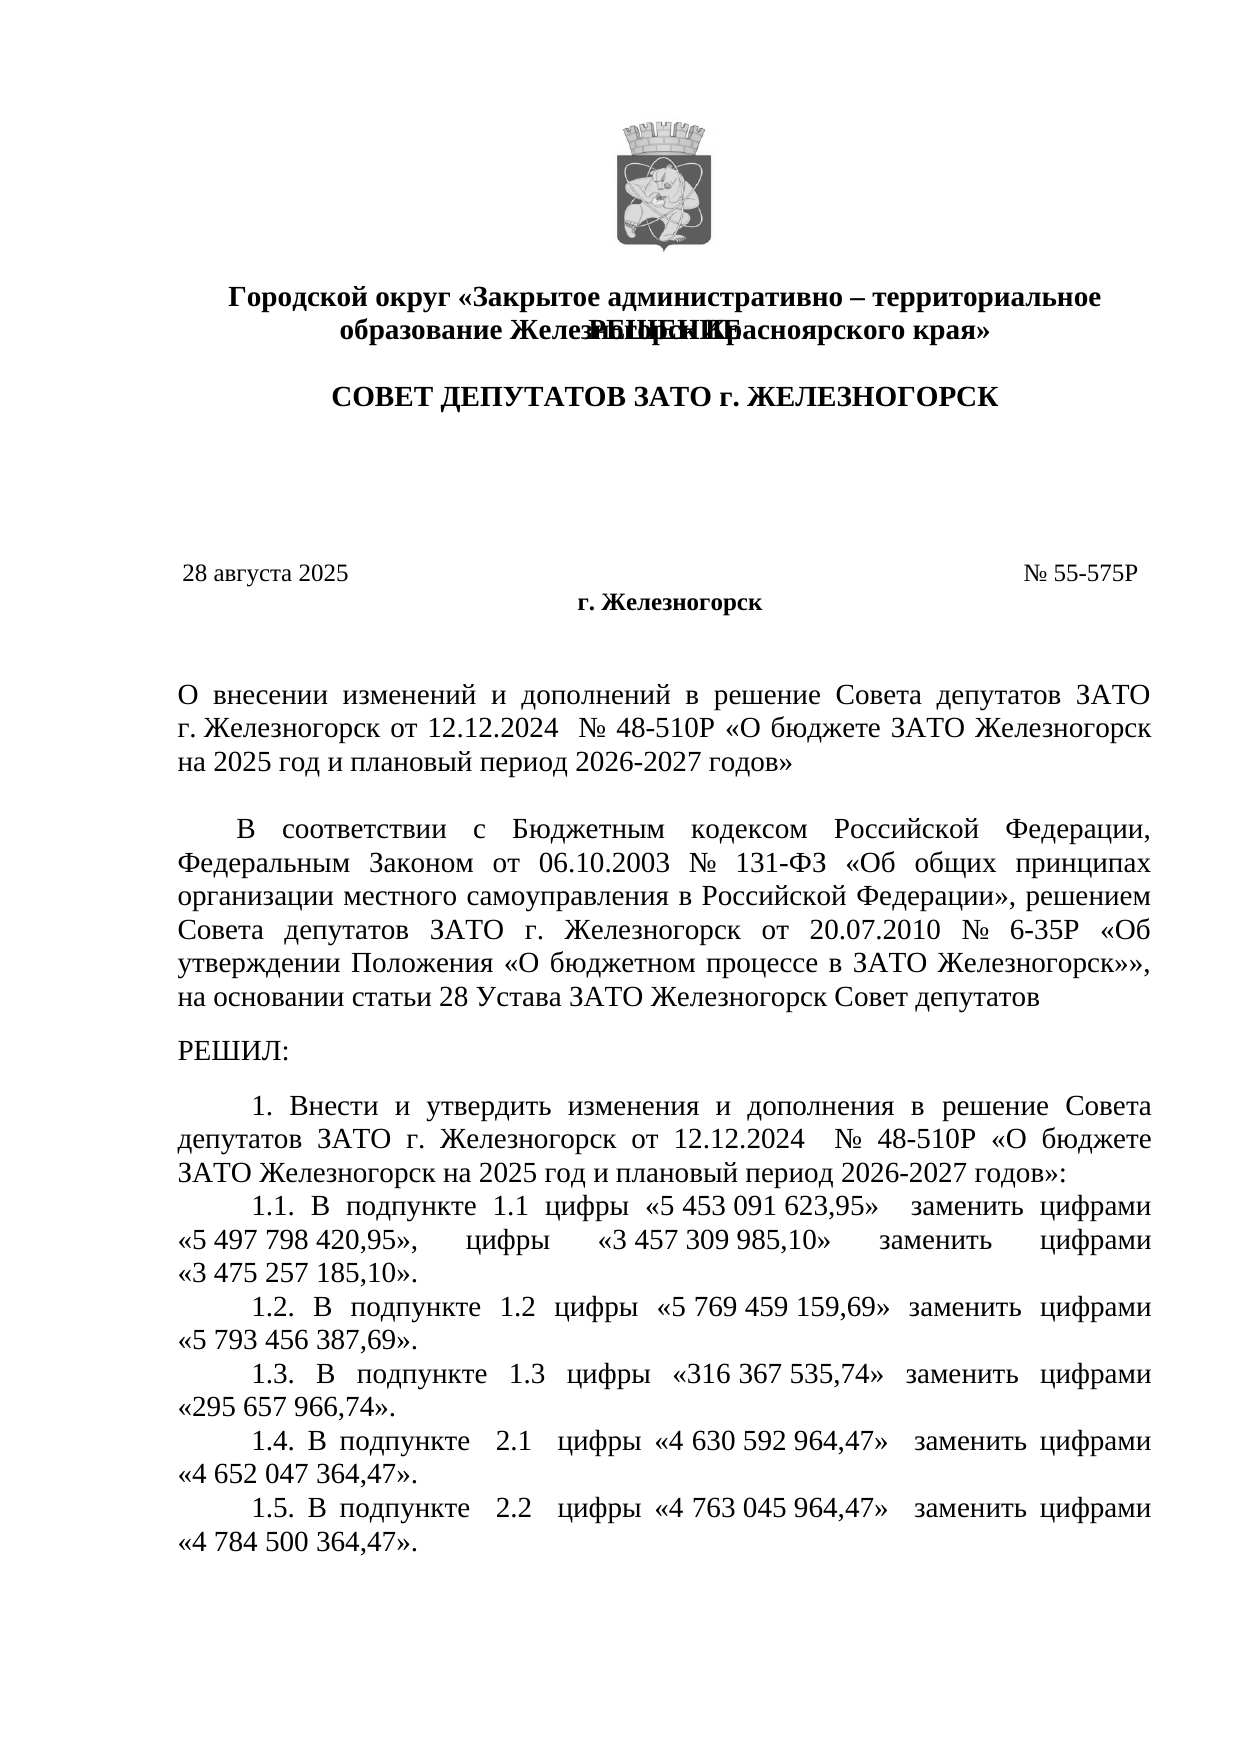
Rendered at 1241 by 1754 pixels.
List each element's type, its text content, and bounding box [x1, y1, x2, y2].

text 1.5. В подпункте 2.2 цифры «4 763 045 964,47» заменить цифрами «4 784 500 364,47». [177, 1490, 1152, 1557]
text 1.4. В подпункте 2.1 цифры «4 630 592 964,47» заменить цифрами «4 652 047 364,47». [177, 1423, 1152, 1490]
text 1. Внести и утвердить изменения и дополнения в решение Совета депутатов ЗАТО г. Железногорск от 12.12.2024 № 48-510Р «О бюджете ЗАТО Железногорск на 2025 год и плановый период 2026-2027 годов»: [177, 1088, 1152, 1188]
text г. Железногорск [123, 587, 1173, 616]
text РЕШИЛ: [177, 1033, 1152, 1067]
subtitle СОВЕТ ДЕПУТАТОВ ЗАТО г. ЖЕЛЕЗНОГОРСК [149, 379, 1180, 413]
text 1.3. В подпункте 1.3 цифры «316 367 535,74» заменить цифрами «295 657 966,74». [177, 1356, 1152, 1423]
title О внесении изменений и дополнений в решение Совета депутатов ЗАТО г. Железногорск от 12.12.2024 № 48-510Р «О бюджете ЗАТО Железногорск на 2025 год и плановый период 2026-2027 годов» [177, 677, 1152, 778]
text 1.1. В подпункте 1.1 цифры «5 453 091 623,95» заменить цифрами «5 497 798 420,95», цифры «3 457 309 985,10» заменить цифрами «3 475 257 185,10». [177, 1188, 1152, 1289]
text 28 августа 2025 № 55-575Р [182, 558, 1173, 587]
text Городской округ «Закрытое административно – территориальное образование Железногорск Красноярского края» [149, 279, 1180, 312]
text РЕШЕНИЕ [149, 312, 1180, 346]
text В соответствии с Бюджетным кодексом Российской Федерации, Федеральным Законом от 06.10.2003 № 131-ФЗ «Об общих принципах организации местного самоуправления в Российской Федерации», решением Совета депутатов ЗАТО г. Железногорск от 20.07.2010 № 6-35Р «Об утверждении Положения «О бюджетном процессе в ЗАТО Железногорск»», на основании статьи 28 Устава ЗАТО Железногорск Совет депутатов [177, 811, 1152, 1012]
text 1.2. В подпункте 1.2 цифры «5 769 459 159,69» заменить цифрами «5 793 456 387,69». [177, 1289, 1152, 1356]
